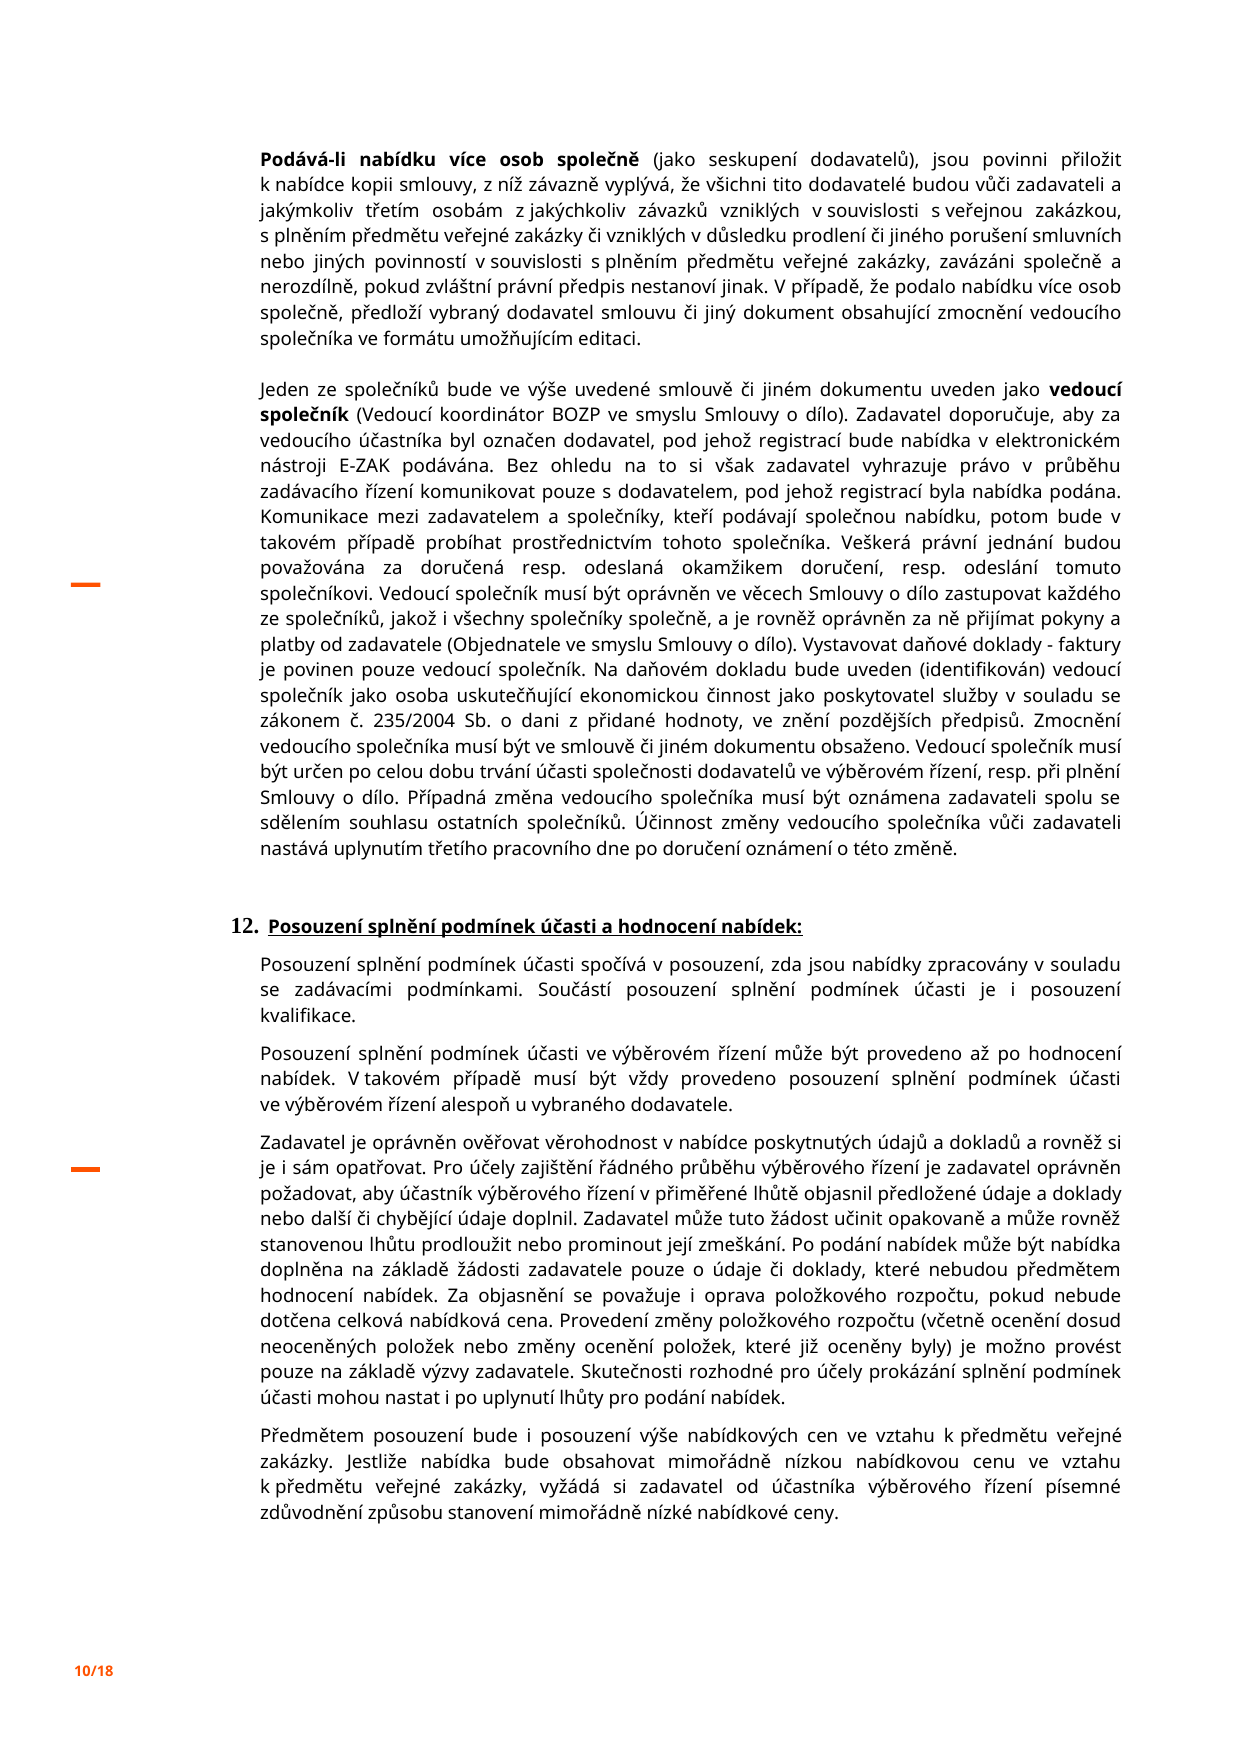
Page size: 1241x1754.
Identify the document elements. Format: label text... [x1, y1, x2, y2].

list Posouzení splnění podmínek účasti a hodnocení nabídek: [230, 912, 1122, 938]
text Posouzení splnění podmínek účasti ve výběrovém řízení může být provedeno až po hodnocení nabídek. V takovém případě musí být vždy provedeno posouzení splnění podmínek účasti ve výběrovém řízení alespoň u vybraného dodavatele. [260, 1040, 1122, 1117]
text Jeden ze společníků bude ve výše uvedené smlouvě či jiném dokumentu uveden jako vedoucí společník (Vedoucí koordinátor BOZP ve smyslu Smlouvy o dílo). Zadavatel doporučuje, aby za vedoucího účastníka byl označen dodavatel, pod jehož registrací bude nabídka v elektronickém nástroji E-ZAK podávána. Bez ohledu na to si však zadavatel vyhrazuje právo v průběhu zadávacího řízení komunikovat pouze s dodavatelem, pod jehož registrací byla nabídka podána. Komunikace mezi zadavatelem a společníky, kteří podávají společnou nabídku, potom bude v takovém případě probíhat prostřednictvím tohoto společníka. Veškerá právní jednání budou považována za doručená resp. odeslaná okamžikem doručení, resp. odeslání tomuto společníkovi. Vedoucí společník musí být oprávněn ve věcech Smlouvy o dílo zastupovat každého ze společníků, jakož i všechny společníky společně, a je rovněž oprávněn za ně přijímat pokyny a platby od zadavatele (Objednatele ve smyslu Smlouvy o dílo). Vystavovat daňové doklady - faktury je povinen pouze vedoucí společník. Na daňovém dokladu bude uveden (identifikován) vedoucí společník jako osoba uskutečňující ekonomickou činnost jako poskytovatel služby v souladu se zákonem č. 235/2004 Sb. o dani z přidané hodnoty, ve znění pozdějších předpisů. Zmocnění vedoucího společníka musí být ve smlouvě či jiném dokumentu obsaženo. Vedoucí společník musí být určen po celou dobu trvání účasti společnosti dodavatelů ve výběrovém řízení, resp. při plnění Smlouvy o dílo. Případná změna vedoucího společníka musí být oznámena zadavateli spolu se sdělením souhlasu ostatních společníků. Účinnost změny vedoucího společníka vůči zadavateli nastává uplynutím třetího pracovního dne po doručení oznámení o této změně. [260, 376, 1122, 861]
text Zadavatel je oprávněn ověřovat věrohodnost v nabídce poskytnutých údajů a dokladů a rovněž si je i sám opatřovat. Pro účely zajištění řádného průběhu výběrového řízení je zadavatel oprávněn požadovat, aby účastník výběrového řízení v přiměřené lhůtě objasnil předložené údaje a doklady nebo další či chybějící údaje doplnil. Zadavatel může tuto žádost učinit opakovaně a může rovněž stanovenou lhůtu prodloužit nebo prominout její zmeškání. Po podání nabídek může být nabídka doplněna na základě žádosti zadavatele pouze o údaje či doklady, které nebudou předmětem hodnocení nabídek. Za objasnění se považuje i oprava položkového rozpočtu, pokud nebude dotčena celková nabídková cena. Provedení změny položkového rozpočtu (včetně ocenění dosud neoceněných položek nebo změny ocenění položek, které již oceněny byly) je možno provést pouze na základě výzvy zadavatele. Skutečnosti rozhodné pro účely prokázání splnění podmínek účasti mohou nastat i po uplynutí lhůty pro podání nabídek. [260, 1129, 1122, 1410]
text Předmětem posouzení bude i posouzení výše nabídkových cen ve vztahu k předmětu veřejné zakázky. Jestliže nabídka bude obsahovat mimořádně nízkou nabídkovou cenu ve vztahu k předmětu veřejné zakázky, vyžádá si zadavatel od účastníka výběrového řízení písemné zdůvodnění způsobu stanovení mimořádně nízké nabídkové ceny. [260, 1422, 1122, 1524]
text Podává-li nabídku více osob společně (jako seskupení dodavatelů), jsou povinni přiložit k nabídce kopii smlouvy, z níž závazně vyplývá, že všichni tito dodavatelé budou vůči zadavateli a jakýmkoliv třetím osobám z jakýchkoliv závazků vzniklých v souvislosti s veřejnou zakázkou, s plněním předmětu veřejné zakázky či vzniklých v důsledku prodlení či jiného porušení smluvních nebo jiných povinností v souvislosti s plněním předmětu veřejné zakázky, zavázáni společně a nerozdílně, pokud zvláštní právní předpis nestanoví jinak. V případě, že podalo nabídku více osob společně, předloží vybraný dodavatel smlouvu či jiný dokument obsahující zmocnění vedoucího společníka ve formátu umožňujícím editaci. [260, 146, 1122, 350]
text Posouzení splnění podmínek účasti spočívá v posouzení, zda jsou nabídky zpracovány v souladu se zadávacími podmínkami. Součástí posouzení splnění podmínek účasti je i posouzení kvalifikace. [260, 951, 1122, 1028]
